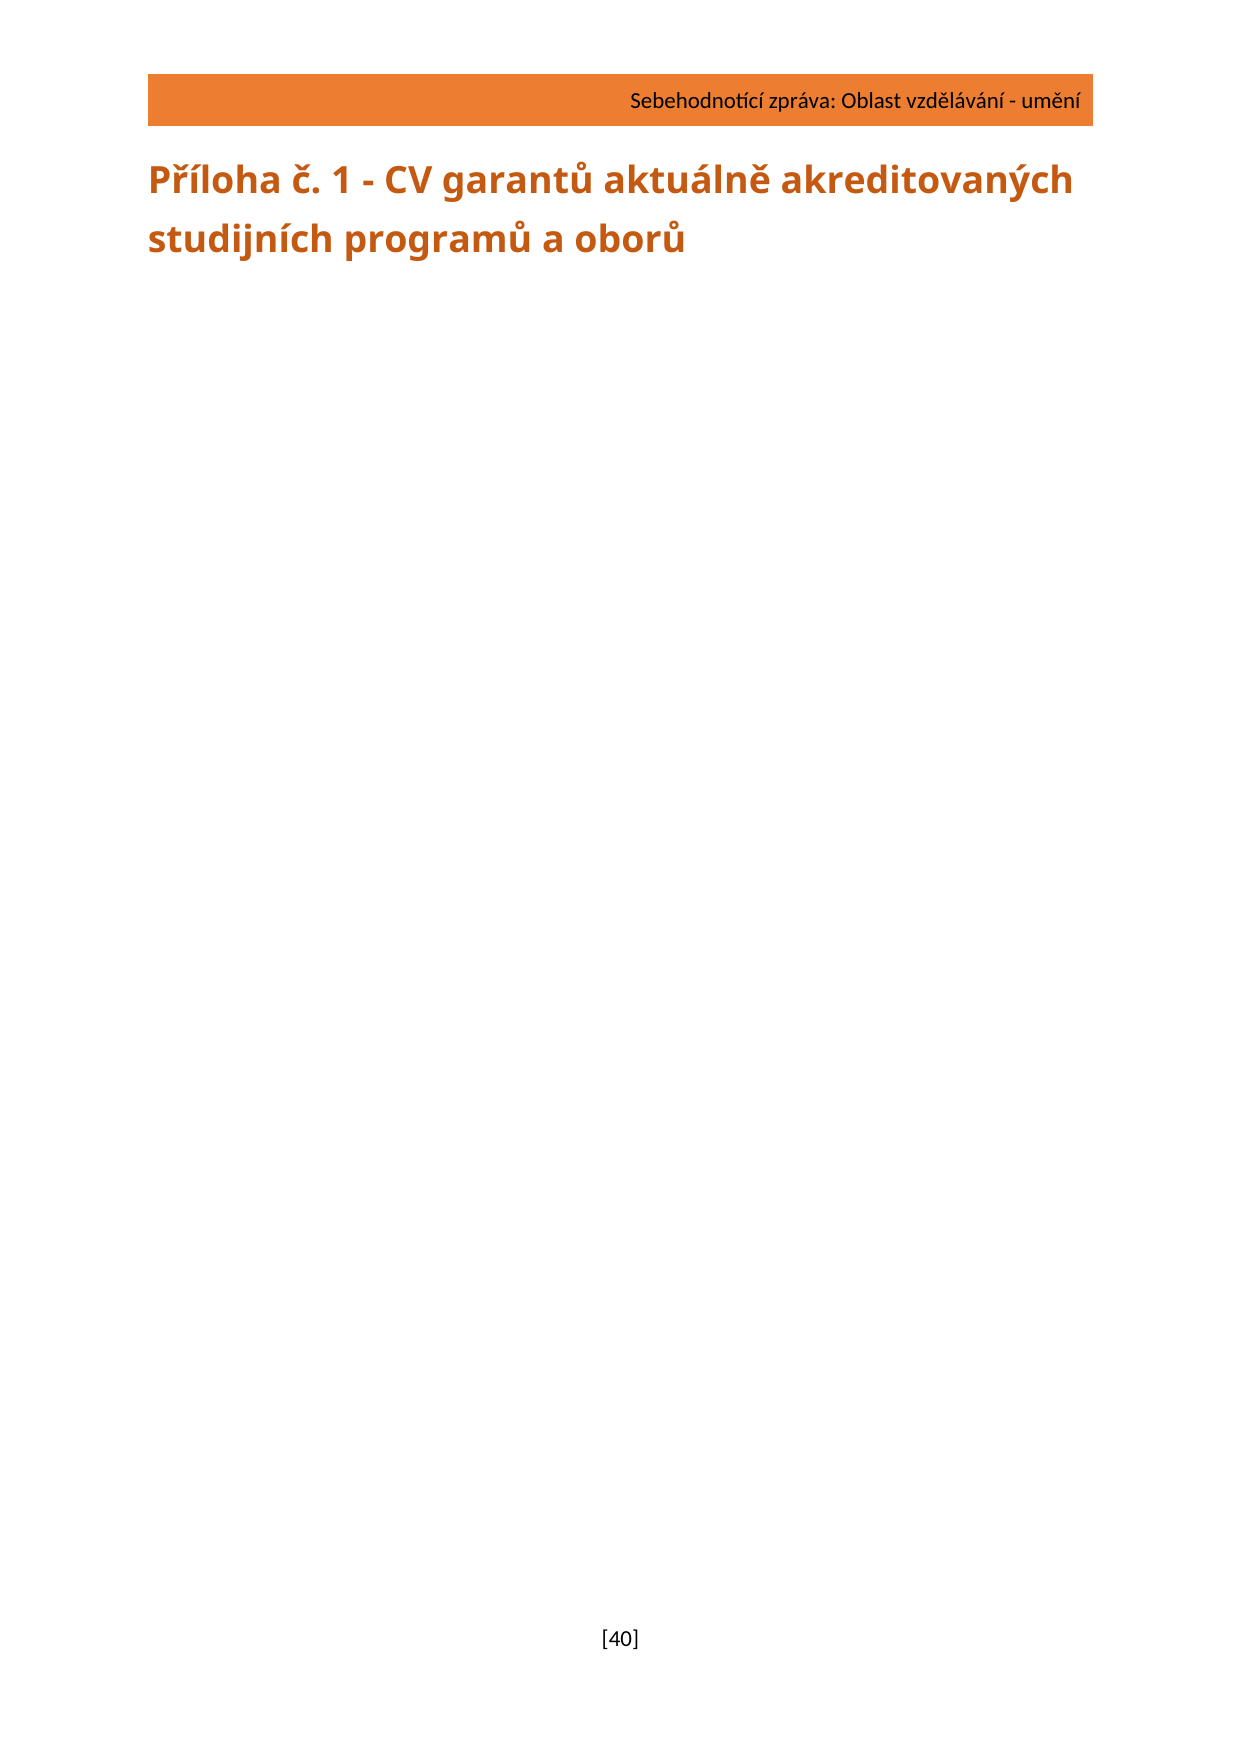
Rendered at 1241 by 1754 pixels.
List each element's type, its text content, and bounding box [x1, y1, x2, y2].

text Příloha č. 1 - CV garantů aktuálně akreditovaných studijních programů a oborů [148, 154, 1093, 263]
